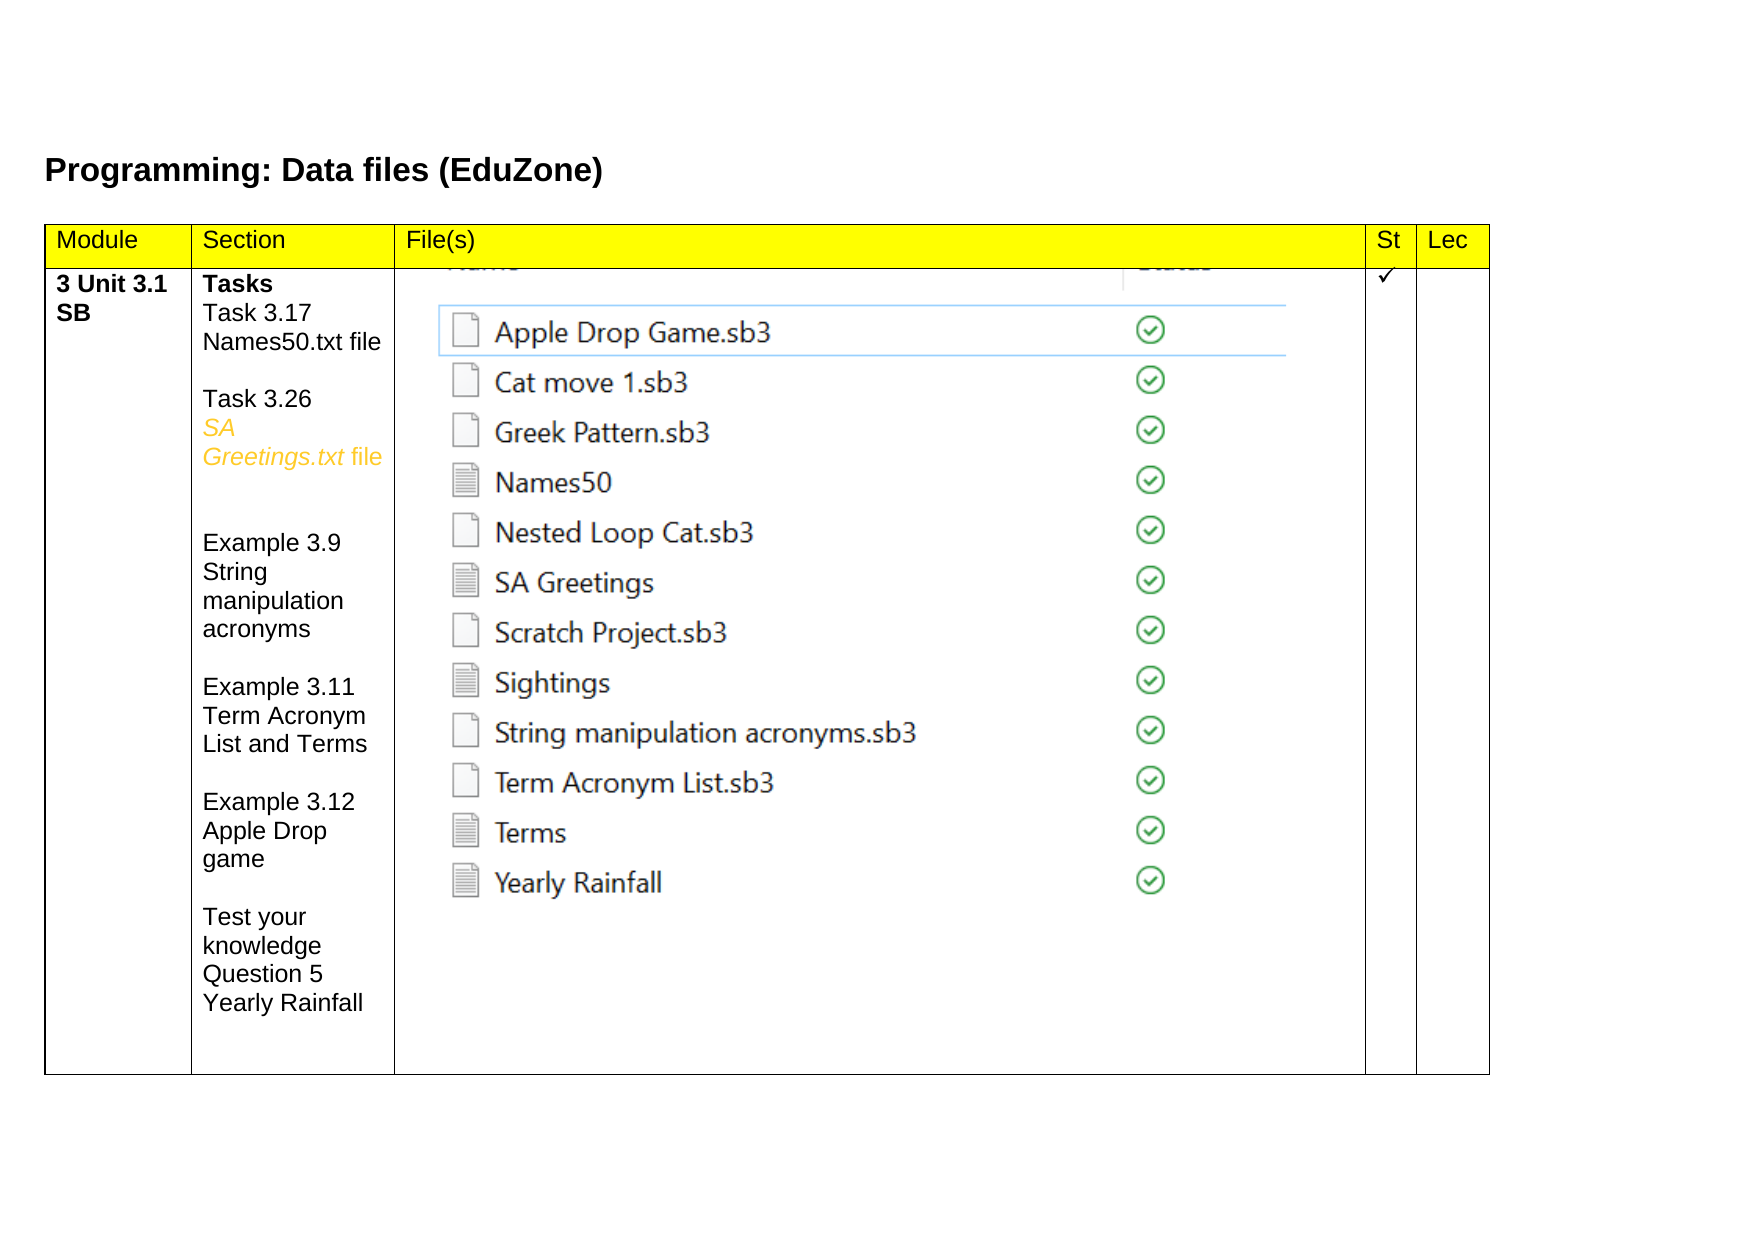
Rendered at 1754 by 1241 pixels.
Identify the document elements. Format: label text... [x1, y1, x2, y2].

table_cell [1366, 269, 1416, 1074]
table_cell 3 Unit 3.1 SB [46, 269, 191, 1074]
table_header File(s) [395, 225, 1365, 268]
text Programming: Data files (EduZone) [44, 150, 1724, 188]
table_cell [192, 269, 394, 1074]
table_header Lec [1417, 225, 1489, 268]
table_cell [1417, 269, 1489, 1074]
table_header St [1366, 225, 1416, 268]
table_header Module [46, 225, 191, 268]
picture [412, 269, 1287, 921]
table_header Section [192, 225, 394, 268]
table_cell [395, 269, 1365, 1074]
